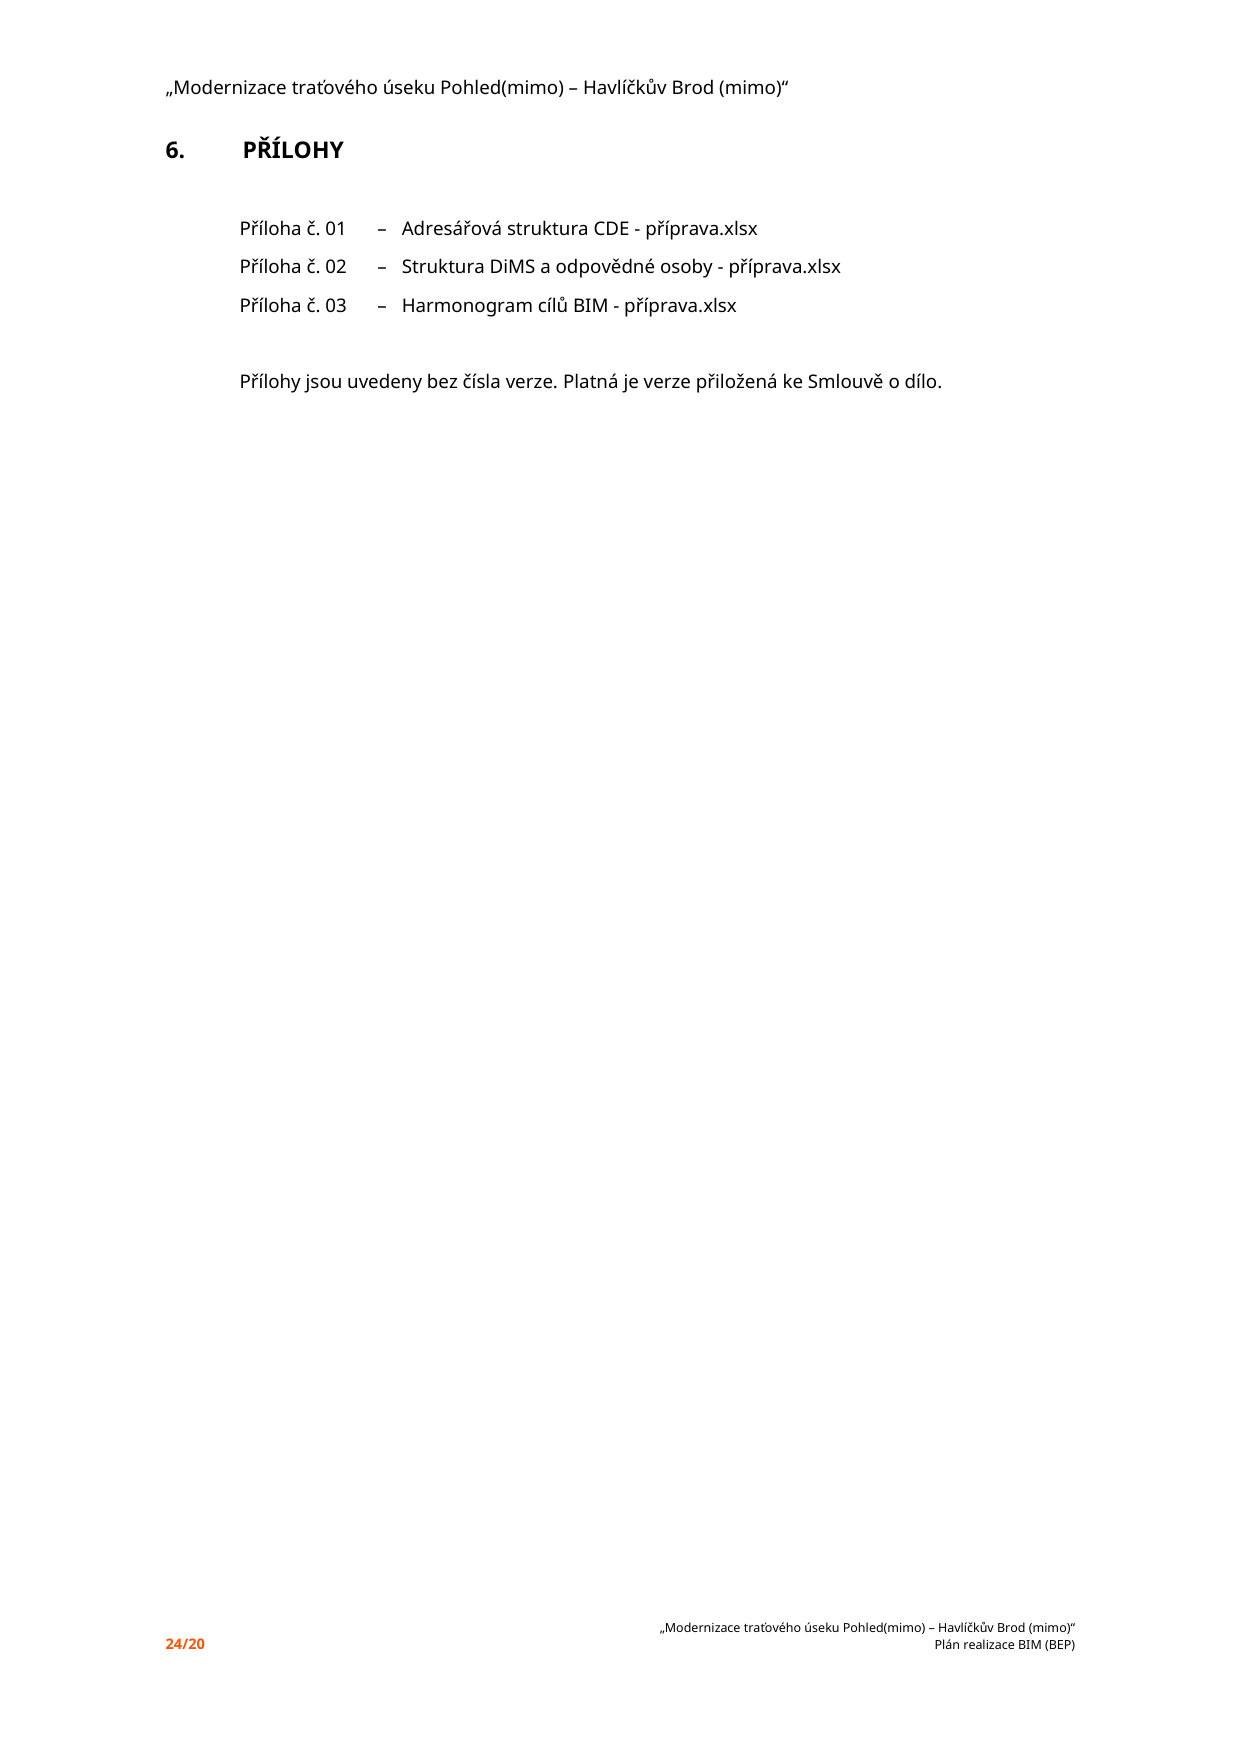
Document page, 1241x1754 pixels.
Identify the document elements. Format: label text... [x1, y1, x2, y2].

list Přílohy jsou uvedeny bez čísla verze. Platná je verze přiložená ke Smlouvě o dílo. [239, 368, 1075, 394]
text Přílohy [165, 134, 1075, 166]
list Příloha č. 02 – Struktura DiMS a odpovědné osoby - příprava.xlsx [239, 254, 1075, 279]
list Příloha č. 01 – Adresářová struktura CDE - příprava.xlsx [239, 216, 1075, 241]
list Příloha č. 03 – Harmonogram cílů BIM - příprava.xlsx [239, 292, 1075, 317]
